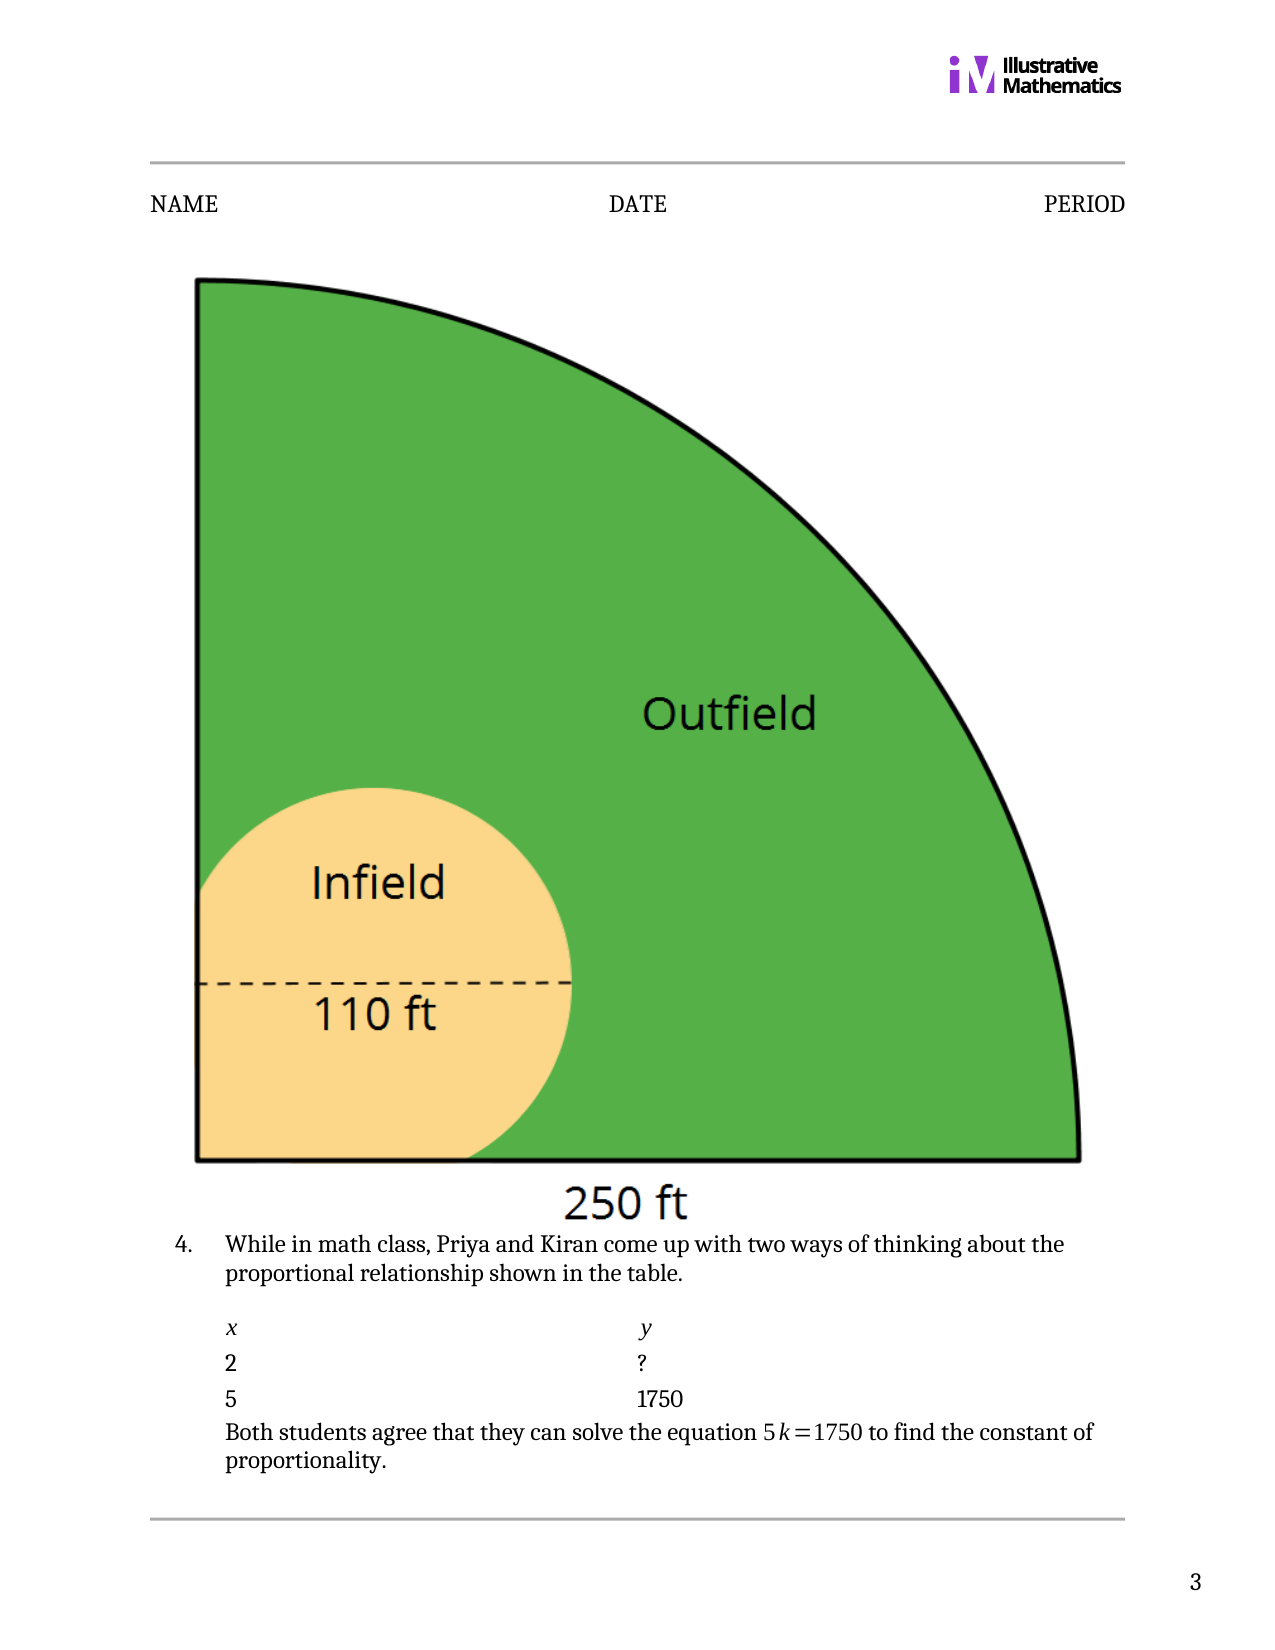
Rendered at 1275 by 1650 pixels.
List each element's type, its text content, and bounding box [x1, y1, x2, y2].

table_header [551, 1309, 964, 1345]
picture [193, 276, 1085, 1227]
picture [949, 55, 1121, 93]
table_cell 1750 [551, 1381, 964, 1417]
table_cell 2 [139, 1345, 551, 1381]
table_header [139, 1309, 551, 1345]
list While in math class, Priya and Kiran come up with two ways of thinking about the proportional relationship shown in the table. [175, 1230, 1125, 1288]
table_cell ? [551, 1345, 964, 1381]
list Both students agree that they can solve the equation to find the constant of proportionality. [175, 1417, 1125, 1475]
table_cell 5 [139, 1381, 551, 1417]
